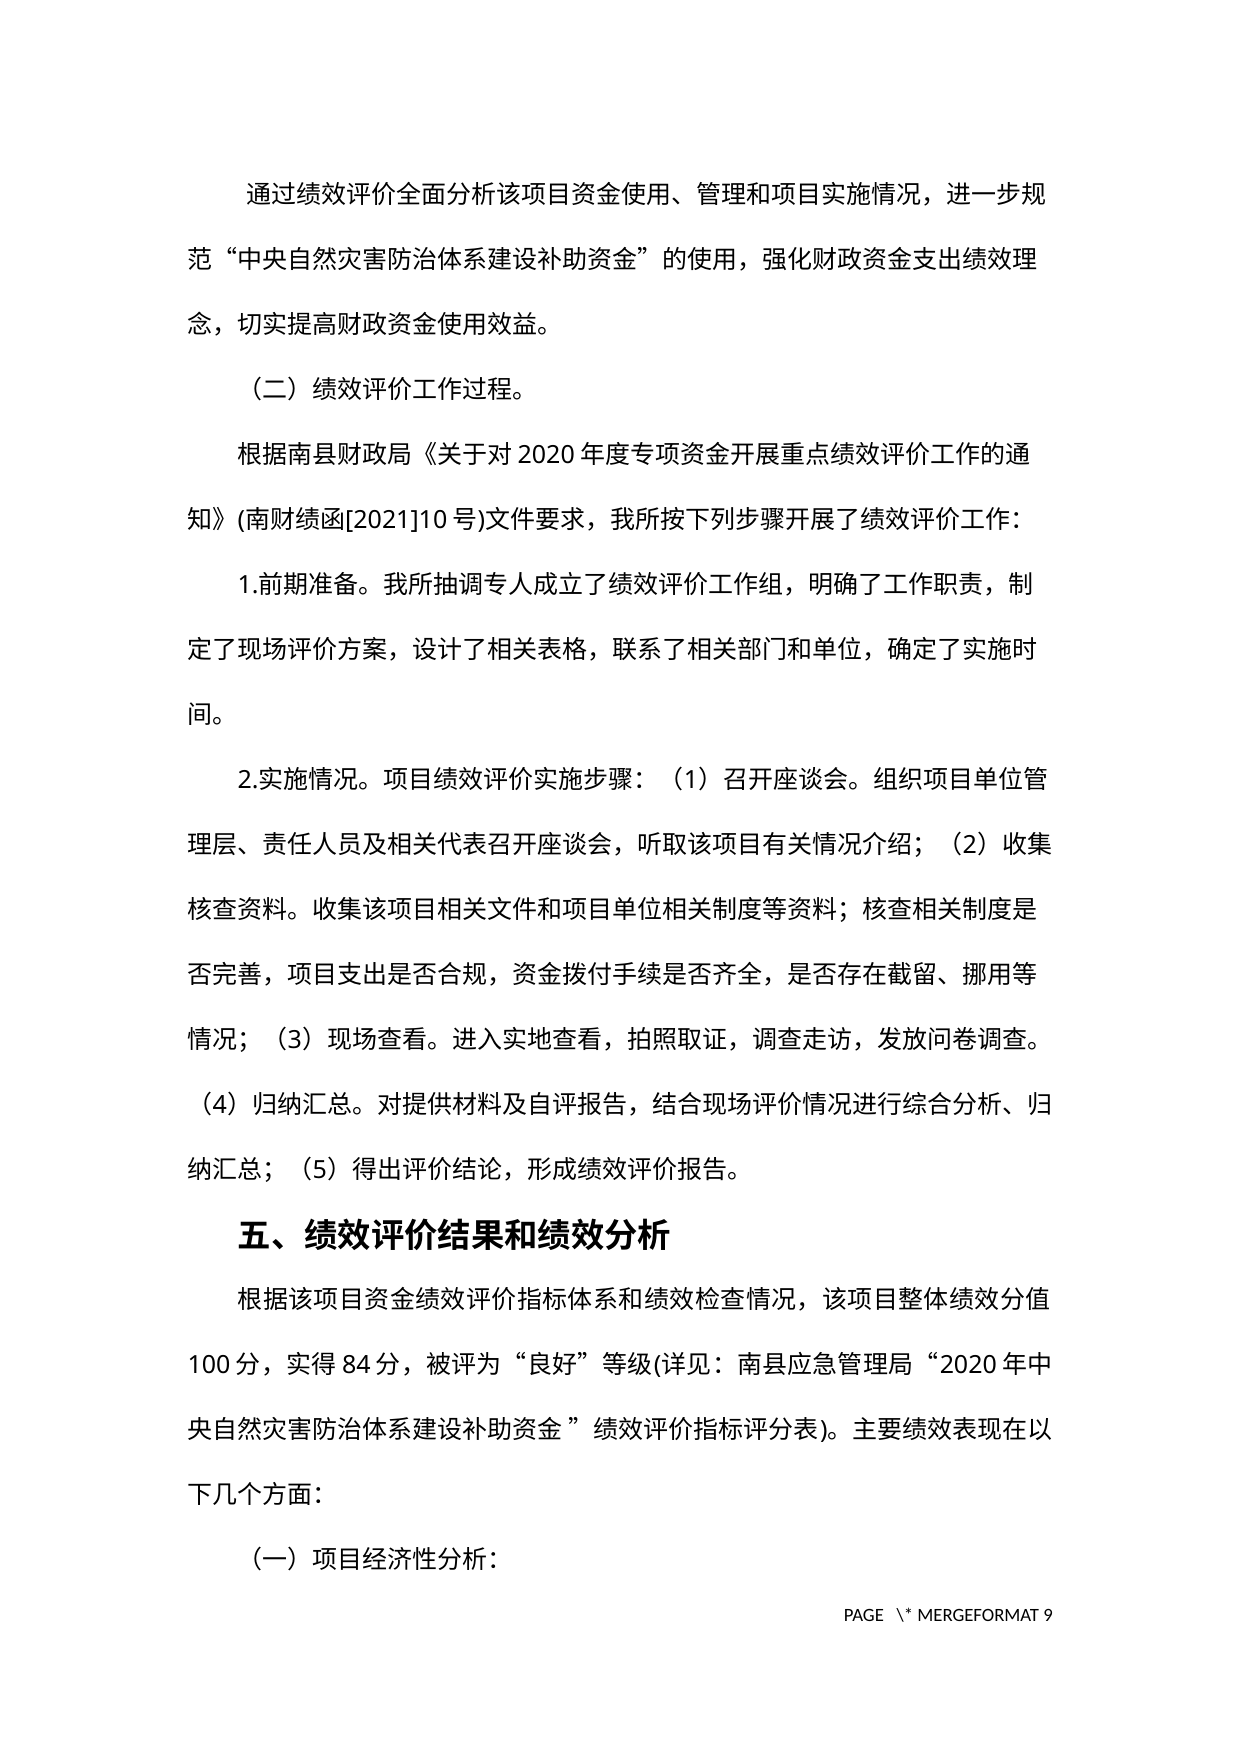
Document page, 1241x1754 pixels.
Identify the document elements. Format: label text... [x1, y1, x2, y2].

text （二）绩效评价工作过程。 [187, 355, 1053, 420]
text 2.实施情况。项目绩效评价实施步骤：（1）召开座谈会。组织项目单位管理层、责任人员及相关代表召开座谈会，听取该项目有关情况介绍；（2）收集核查资料。收集该项目相关文件和项目单位相关制度等资料；核查相关制度是否完善，项目支出是否合规，资金拨付手续是否齐全，是否存在截留、挪用等情况；（3）现场查看。进入实地查看，拍照取证，调查走访，发放问卷调查。（4）归纳汇总。对提供材料及自评报告，结合现场评价情况进行综合分析、归纳汇总；（5）得出评价结论，形成绩效评价报告。 [187, 745, 1053, 1200]
text 根据该项目资金绩效评价指标体系和绩效检查情况，该项目整体绩效分值100分，实得84分，被评为“良好”等级(详见：南县应急管理局“2020年中央自然灾害防治体系建设补助资金 ”绩效评价指标评分表)。主要绩效表现在以下几个方面： [187, 1265, 1053, 1525]
text 根据南县财政局《关于对2020年度专项资金开展重点绩效评价工作的通知》(南财绩函[2021]10号)文件要求，我所按下列步骤开展了绩效评价工作： [187, 420, 1053, 550]
text （一）项目经济性分析： [187, 1525, 1053, 1590]
text 五、绩效评价结果和绩效分析 [187, 1200, 1053, 1265]
text 1.前期准备。我所抽调专人成立了绩效评价工作组，明确了工作职责，制定了现场评价方案，设计了相关表格，联系了相关部门和单位，确定了实施时间。 [187, 550, 1053, 745]
text 通过绩效评价全面分析该项目资金使用、管理和项目实施情况，进一步规范“中央自然灾害防治体系建设补助资金”的使用，强化财政资金支出绩效理念，切实提高财政资金使用效益。 [187, 160, 1053, 355]
